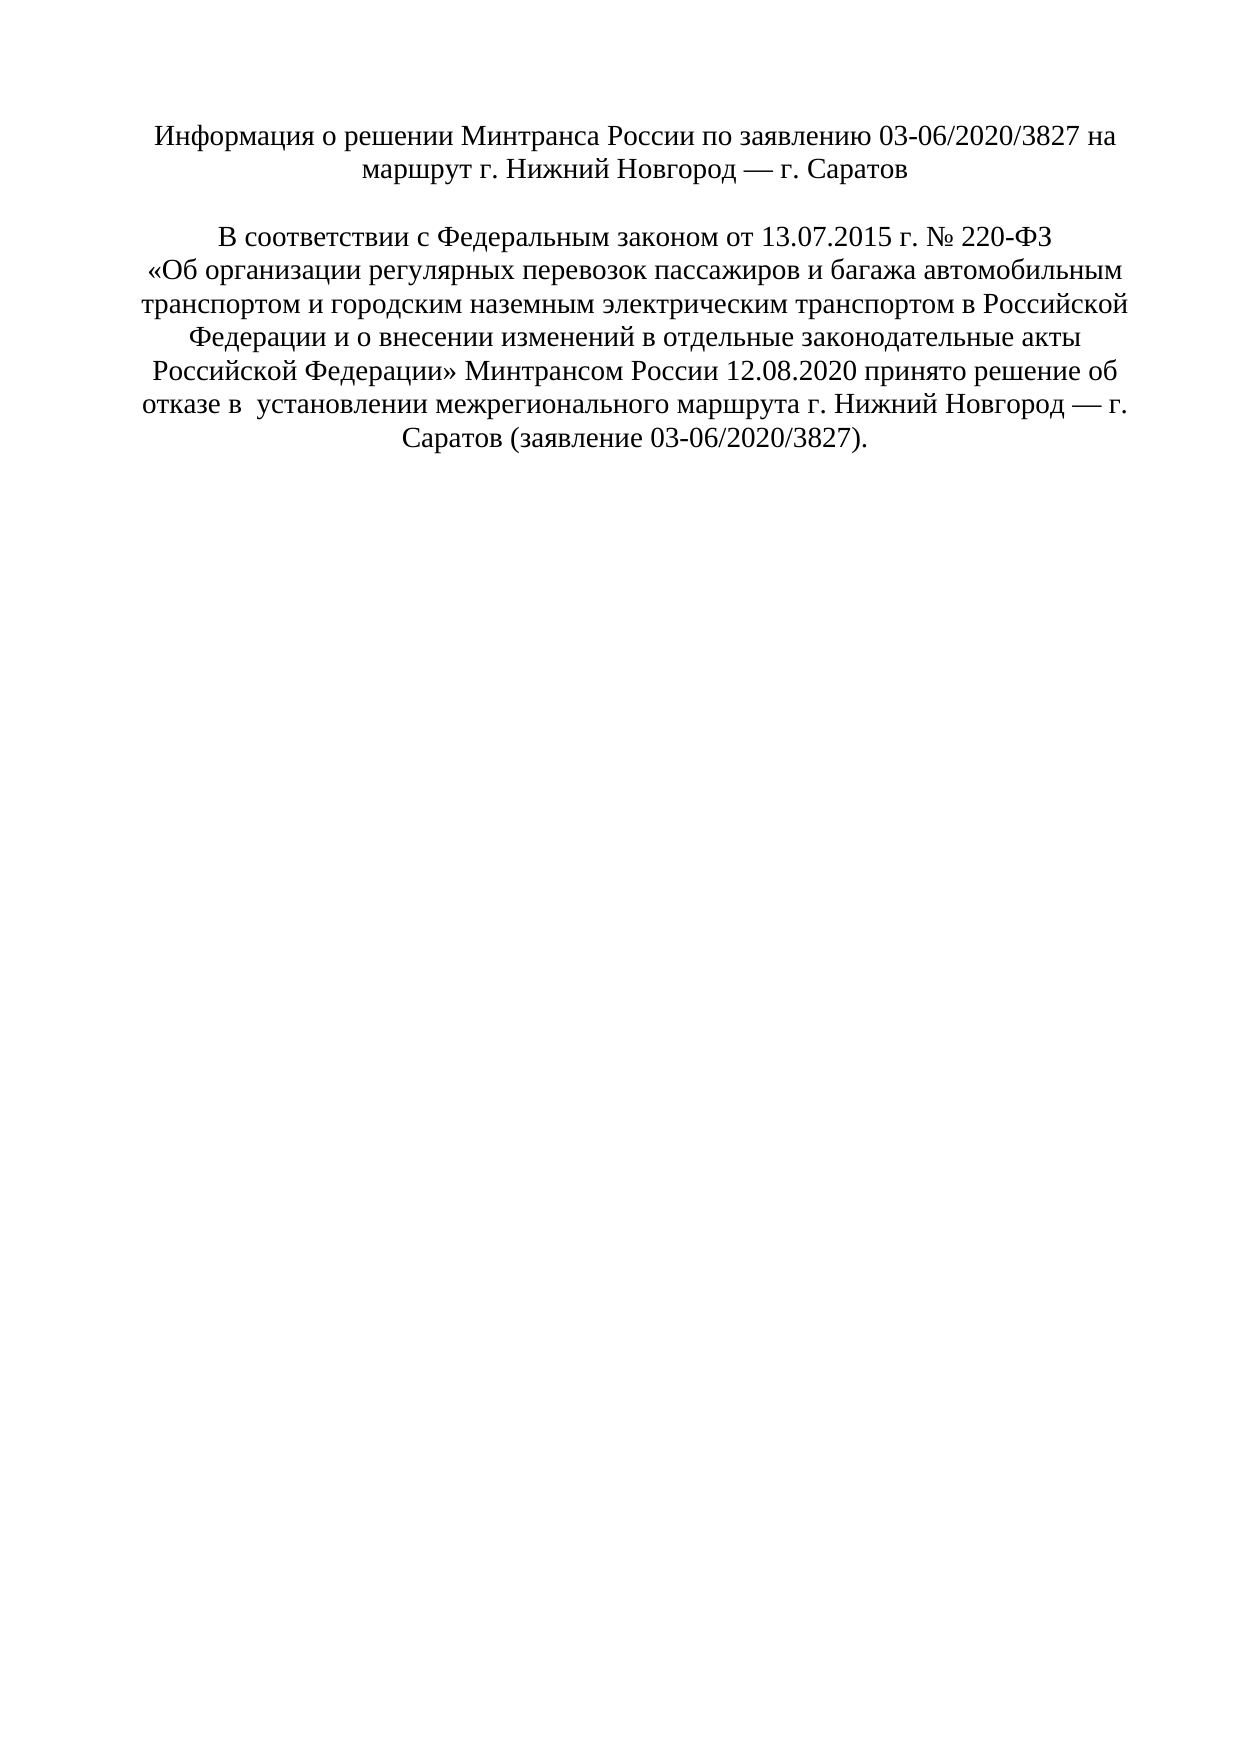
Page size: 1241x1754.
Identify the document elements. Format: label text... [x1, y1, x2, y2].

text В соответствии с Федеральным законом от 13.07.2015 г. № 220-ФЗ «Об организации регулярных перевозок пассажиров и багажа автомобильным транспортом и городским наземным электрическим транспортом в Российской Федерации и о внесении изменений в отдельные законодательные акты Российской Федерации» Минтрансом России 12.08.2020 принято решение об отказе в установлении межрегионального маршрута г. Нижний Новгород — г. Саратов (заявление 03-06/2020/3827). [118, 219, 1152, 453]
text Информация о решении Минтранса России по заявлению 03-06/2020/3827 на маршрут г. Нижний Новгород — г. Саратов [118, 118, 1152, 185]
